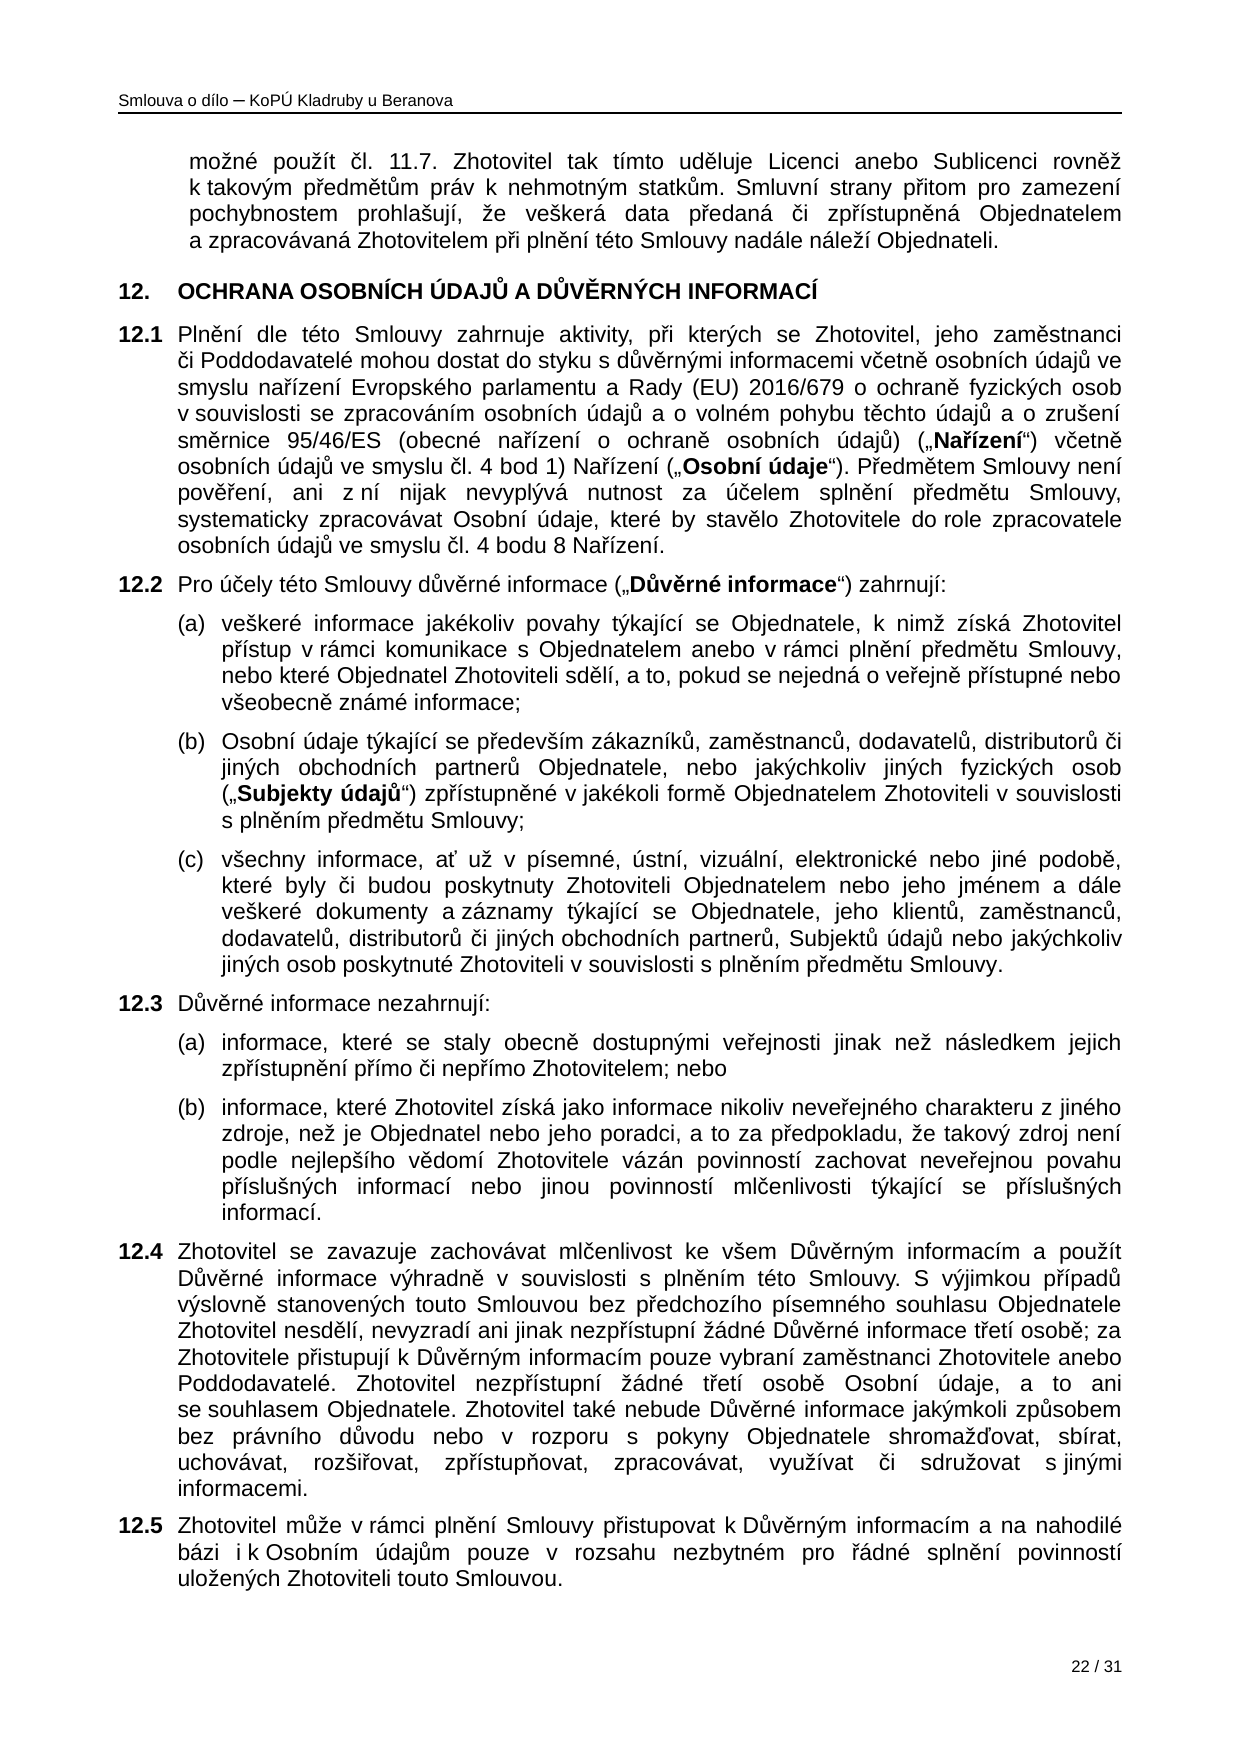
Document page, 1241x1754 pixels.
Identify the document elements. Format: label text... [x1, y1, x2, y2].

list veškeré informace jakékoliv povahy týkající se Objednatele, k nimž získá Zhotovitel přístup v rámci komunikace s Objednatelem anebo v rámci plnění předmětu Smlouvy, nebo které Objednatel Zhotoviteli sdělí, a to, pokud se nejedná o veřejně přístupné nebo všeobecně známé informace; [177, 610, 1122, 715]
text Osobní údaje týkající se především zákazníků, zaměstnanců, dodavatelů, distributorů či jiných obchodních partnerů Objednatele, nebo jakýchkoliv jiných fyzických osob („Subjekty údajů“) zpřístupněné v jakékoli formě Objednatelem Zhotoviteli v souvislosti s plněním předmětu Smlouvy; [177, 728, 1122, 833]
text Důvěrné informace nezahrnují: [118, 990, 1122, 1016]
text Ochrana osobních údajů a Důvěrných informací [118, 278, 1122, 304]
text Zhotovitel může v rámci plnění Smlouvy přistupovat k Důvěrným informacím a na nahodilé bázi i k Osobním údajům pouze v rozsahu nezbytném pro řádné splnění povinností uložených Zhotoviteli touto Smlouvou. [118, 1512, 1122, 1591]
text Zhotovitel se zavazuje zachovávat mlčenlivost ke všem Důvěrným informacím a použít Důvěrné informace výhradně v souvislosti s plněním této Smlouvy. S výjimkou případů výslovně stanovených touto Smlouvou bez předchozího písemného souhlasu Objednatele Zhotovitel nesdělí, nevyzradí ani jinak nezpřístupní žádné Důvěrné informace třetí osobě; za Zhotovitele přistupují k Důvěrným informacím pouze vybraní zaměstnanci Zhotovitele anebo Poddodavatelé. Zhotovitel nezpřístupní žádné třetí osobě Osobní údaje, a to ani se souhlasem Objednatele. Zhotovitel také nebude Důvěrné informace jakýmkoli způsobem bez právního důvodu nebo v rozporu s pokyny Objednatele shromažďovat, sbírat, uchovávat, rozšiřovat, zpřístupňovat, zpracovávat, využívat či sdružovat s jinými informacemi. [118, 1238, 1122, 1502]
list informace, které se staly obecně dostupnými veřejnosti jinak než následkem jejich zpřístupnění přímo či nepřímo Zhotovitelem; nebo [177, 1029, 1122, 1081]
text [118, 148, 1122, 253]
text Pro účely této Smlouvy důvěrné informace („Důvěrné informace“) zahrnují: [118, 571, 1122, 597]
text Plnění dle této Smlouvy zahrnuje aktivity, při kterých se Zhotovitel, jeho zaměstnanci či Poddodavatelé mohou dostat do styku s důvěrnými informacemi včetně osobních údajů ve smyslu nařízení Evropského parlamentu a Rady (EU) 2016/679 o ochraně fyzických osob v souvislosti se zpracováním osobních údajů a o volném pohybu těchto údajů a o zrušení směrnice 95/46/ES (obecné nařízení o ochraně osobních údajů) („Nařízení“) včetně osobních údajů ve smyslu čl. 4 bod 1) Nařízení („Osobní údaje“). Předmětem Smlouvy není pověření, ani z ní nijak nevyplývá nutnost za účelem splnění předmětu Smlouvy, systematicky zpracovávat Osobní údaje, které by stavělo Zhotovitele do role zpracovatele osobních údajů ve smyslu čl. 4 bodu 8 Nařízení. [118, 321, 1122, 558]
list informace, které Zhotovitel získá jako informace nikoliv neveřejného charakteru z jiného zdroje, než je Objednatel nebo jeho poradci, a to za předpokladu, že takový zdroj není podle nejlepšího vědomí Zhotovitele vázán povinností zachovat neveřejnou povahu příslušných informací nebo jinou povinností mlčenlivosti týkající se příslušných informací. [177, 1094, 1122, 1226]
text všechny informace, ať už v písemné, ústní, vizuální, elektronické nebo jiné podobě, které byly či budou poskytnuty Zhotoviteli Objednatelem nebo jeho jménem a dále veškeré dokumenty a záznamy týkající se Objednatele, jeho klientů, zaměstnanců, dodavatelů, distributorů či jiných obchodních partnerů, Subjektů údajů nebo jakýchkoliv jiných osob poskytnuté Zhotoviteli v souvislosti s plněním předmětu Smlouvy. [177, 846, 1122, 977]
